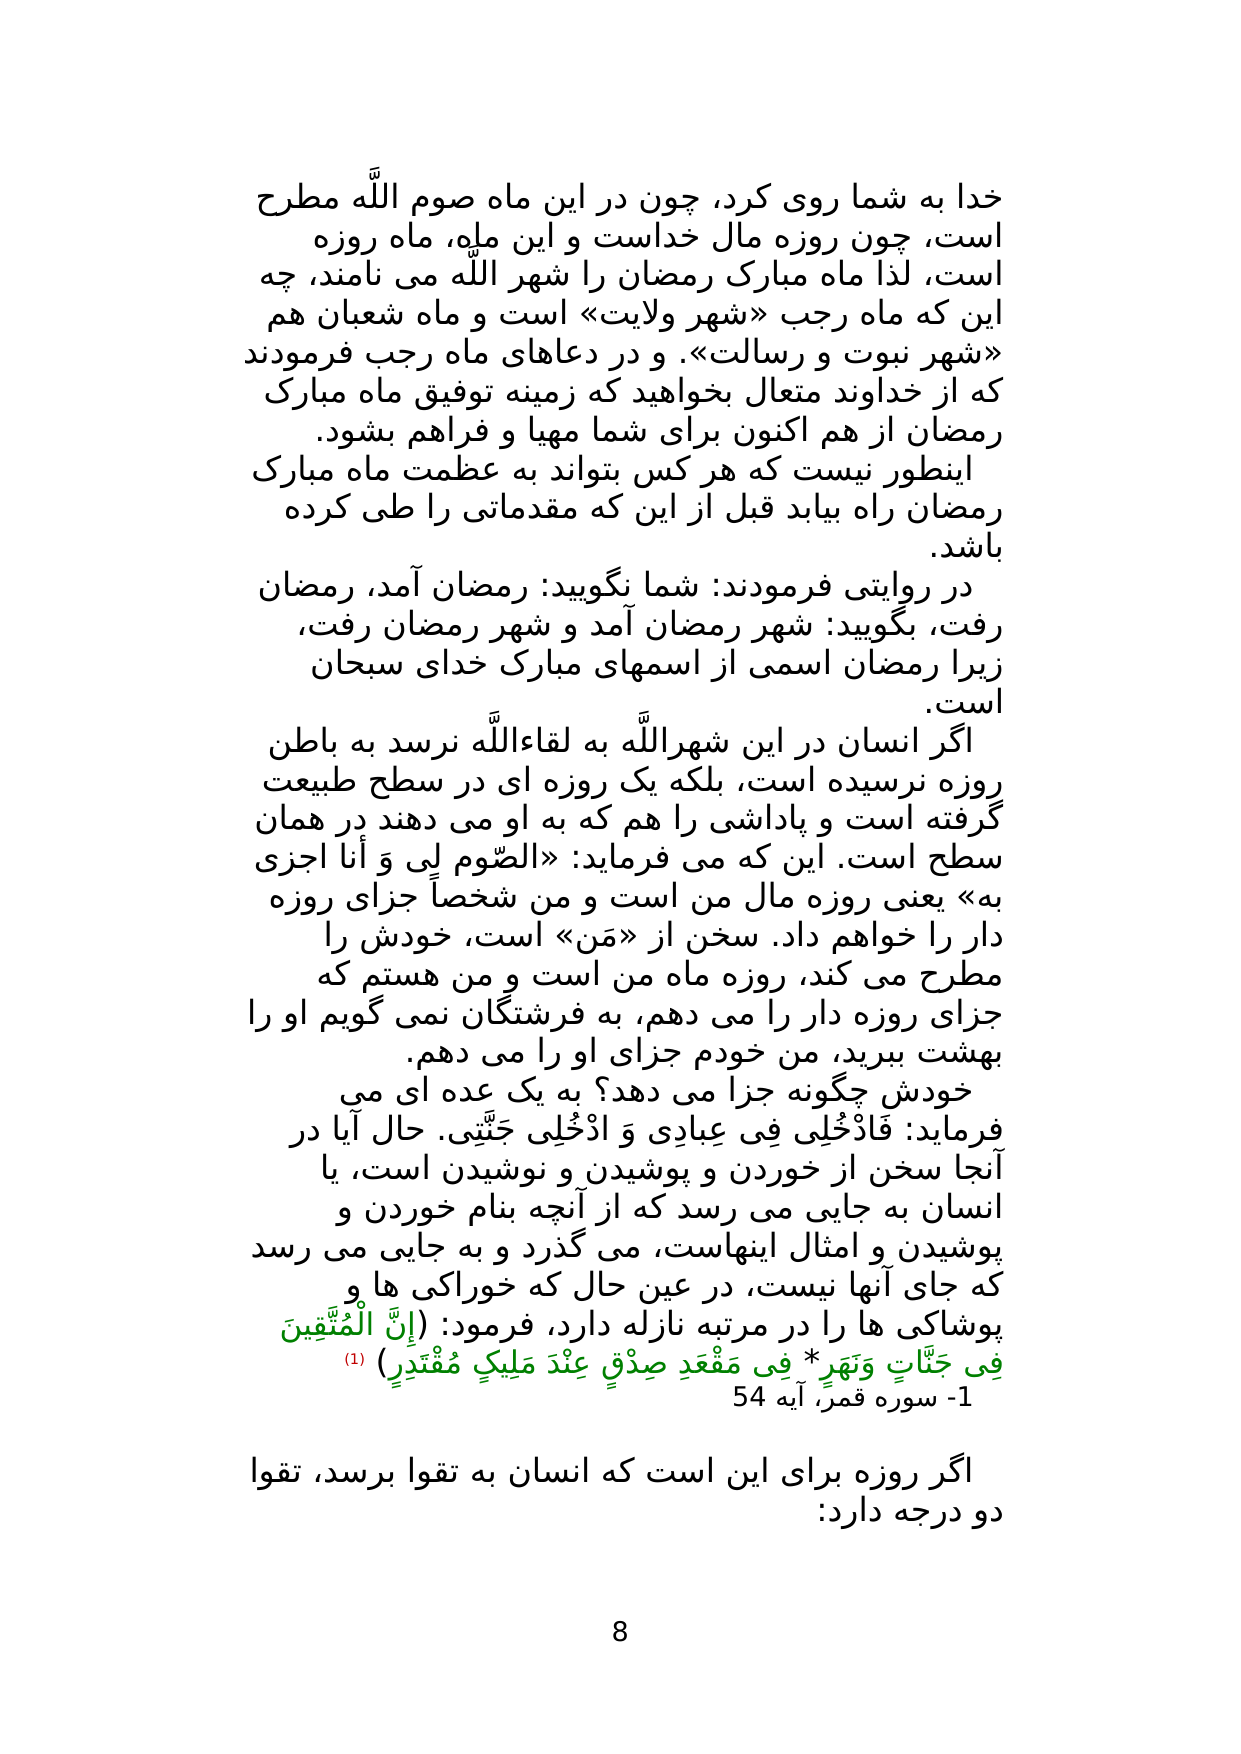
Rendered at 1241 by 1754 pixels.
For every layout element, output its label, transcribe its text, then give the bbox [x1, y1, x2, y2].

text اینطور نیست که هر کس بتواند به عظمت ماه مبارک رمضان راه بیابد قبل از این که مقدماتی را طی کرده باشد. [236, 449, 1004, 566]
text اگر روزه برای این است که انسان به تقوا برسد، تقوا دو درجه دارد: [236, 1452, 1004, 1529]
text در روایتی فرمودند: شما نگویید: رمضان آمد، رمضان رفت، بگویید: شهر رمضان آمد و شهر رمضان رفت، زیرا رمضان اسمی از اسمهای مبارک خدای سبحان است. [236, 566, 1004, 721]
text 1- سوره قمر، آیه 54 [236, 1382, 1004, 1413]
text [236, 177, 1004, 449]
text خودش چگونه جزا می دهد؟ به یک عده ای می فرماید: فَادْخُلِی فِی عِبادِی وَ ادْخُلِی جَنَّتِی. حال آیا در آنجا سخن از خوردن و پوشیدن و نوشیدن است، یا انسان به جایی می رسد که از آنچه بنام خوردن و پوشیدن و امثال اینهاست، می گذرد و به جایی می رسد که جای آنها نیست، در عین حال که خوراکی ها و پوشاکی ها را در مرتبه نازله دارد، فرمود: (إِنَّ الْمُتَّقِینَ فِی جَنَّاتٍ وَنَهَرٍ* فِی مَقْعَدِ صِدْقٍ عِنْدَ مَلِیکٍ مُقْتَدِرٍ) (1) [236, 1071, 1004, 1382]
text اگر انسان در این شهراللَّه به لقاءاللَّه نرسد به باطن روزه نرسیده است، بلکه یک روزه ای در سطح طبیعت گرفته است و پاداشی را هم که به او می دهند در همان سطح است. این که می فرماید: «الصّوم لی وَ أنا اجزی به» یعنی روزه مال من است و من شخصاً جزای روزه دار را خواهم داد. سخن از «مَن» است، خودش را مطرح می کند، روزه ماه من است و من هستم که جزای روزه دار را می دهم، به فرشتگان نمی گویم او را بهشت ببرید، من خودم جزای او را می دهم. [236, 721, 1004, 1071]
